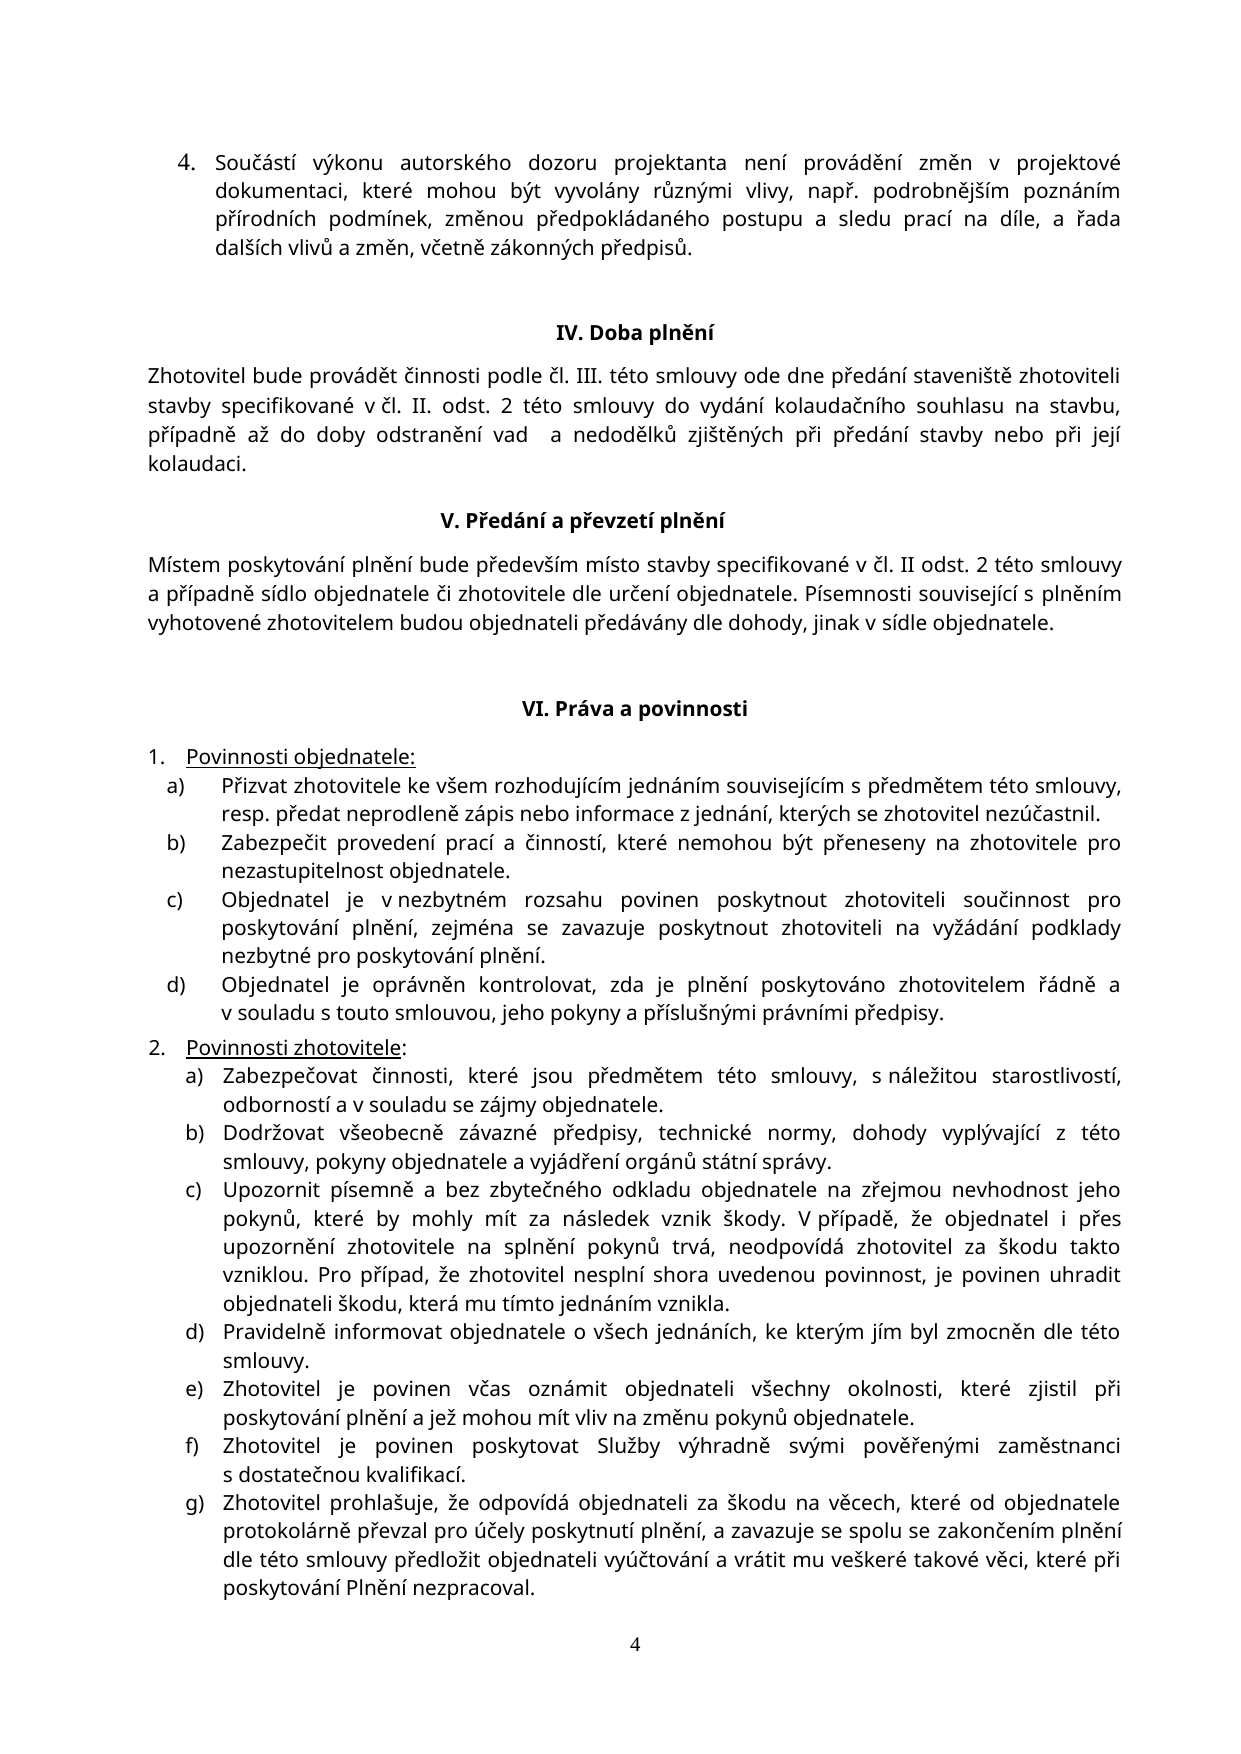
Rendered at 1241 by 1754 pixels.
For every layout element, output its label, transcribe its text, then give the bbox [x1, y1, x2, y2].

list Zhotovitel je povinen poskytovat Služby výhradně svými pověřenými zaměstnanci s dostatečnou kvalifikací. [185, 1431, 1122, 1488]
subtitle VI. Práva a povinnosti [148, 694, 1122, 722]
text Místem poskytování plnění bude především místo stavby specifikované v čl. II odst. 2 této smlouvy a případně sídlo objednatele či zhotovitele dle určení objednatele. Písemnosti související s plněním vyhotovené zhotovitelem budou objednateli předávány dle dohody, jinak v sídle objednatele. [148, 549, 1122, 637]
list Objednatel je v nezbytném rozsahu povinen poskytnout zhotoviteli součinnost pro poskytování plnění, zejména se zavazuje poskytnout zhotoviteli na vyžádání podklady nezbytné pro poskytování plnění. [166, 885, 1122, 970]
list Zabezpečit provedení prací a činností, které nemohou být přeneseny na zhotovitele pro nezastupitelnost objednatele. [166, 828, 1122, 885]
list Povinnosti objednatele: [148, 742, 1122, 771]
list Dodržovat všeobecně závazné předpisy, technické normy, dohody vyplývající z této smlouvy, pokyny objednatele a vyjádření orgánů státní správy. [185, 1118, 1122, 1175]
list Přizvat zhotovitele ke všem rozhodujícím jednáním souvisejícím s předmětem této smlouvy, resp. předat neprodleně zápis nebo informace z jednání, kterých se zhotovitel nezúčastnil. [166, 771, 1122, 828]
subtitle IV. Doba plnění [148, 318, 1122, 347]
list Pravidelně informovat objednatele o všech jednáních, ke kterým jím byl zmocněn dle této smlouvy. [185, 1317, 1122, 1374]
list Objednatel je oprávněn kontrolovat, zda je plnění poskytováno zhotovitelem řádně a v souladu s touto smlouvou, jeho pokyny a příslušnými právními předpisy. [166, 970, 1122, 1027]
list Povinnosti zhotovitele: [148, 1033, 1122, 1062]
list Zhotovitel je povinen včas oznámit objednateli všechny okolnosti, které zjistil při poskytování plnění a jež mohou mít vliv na změnu pokynů objednatele. [185, 1374, 1122, 1431]
list Zhotovitel prohlašuje, že odpovídá objednateli za škodu na věcech, které od objednatele protokolárně převzal pro účely poskytnutí plnění, a zavazuje se spolu se zakončením plnění dle této smlouvy předložit objednateli vyúčtování a vrátit mu veškeré takové věci, které při poskytování Plnění nezpracoval. [185, 1488, 1122, 1602]
subtitle V. Předání a převzetí plnění [148, 507, 1122, 535]
text Zhotovitel bude provádět činnosti podle čl. III. této smlouvy ode dne předání staveniště zhotoviteli stavby specifikované v čl. II. odst. 2 této smlouvy do vydání kolaudačního souhlasu na stavbu, případně až do doby odstranění vad a nedodělků zjištěných při předání stavby nebo při její kolaudaci. [148, 361, 1122, 477]
list Součástí výkonu autorského dozoru projektanta není provádění změn v projektové dokumentaci, které mohou být vyvolány různými vlivy, např. podrobnějším poznáním přírodních podmínek, změnou předpokládaného postupu a sledu prací na díle, a řada dalších vlivů a změn, včetně zákonných předpisů. [177, 147, 1122, 261]
list Zabezpečovat činnosti, které jsou předmětem této smlouvy, s náležitou starostlivostí, odborností a v souladu se zájmy objednatele. [185, 1062, 1122, 1118]
list Upozornit písemně a bez zbytečného odkladu objednatele na zřejmou nevhodnost jeho pokynů, které by mohly mít za následek vznik škody. V případě, že objednatel i přes upozornění zhotovitele na splnění pokynů trvá, neodpovídá zhotovitel za škodu takto vzniklou. Pro případ, že zhotovitel nesplní shora uvedenou povinnost, je povinen uhradit objednateli škodu, která mu tímto jednáním vznikla. [185, 1175, 1122, 1317]
